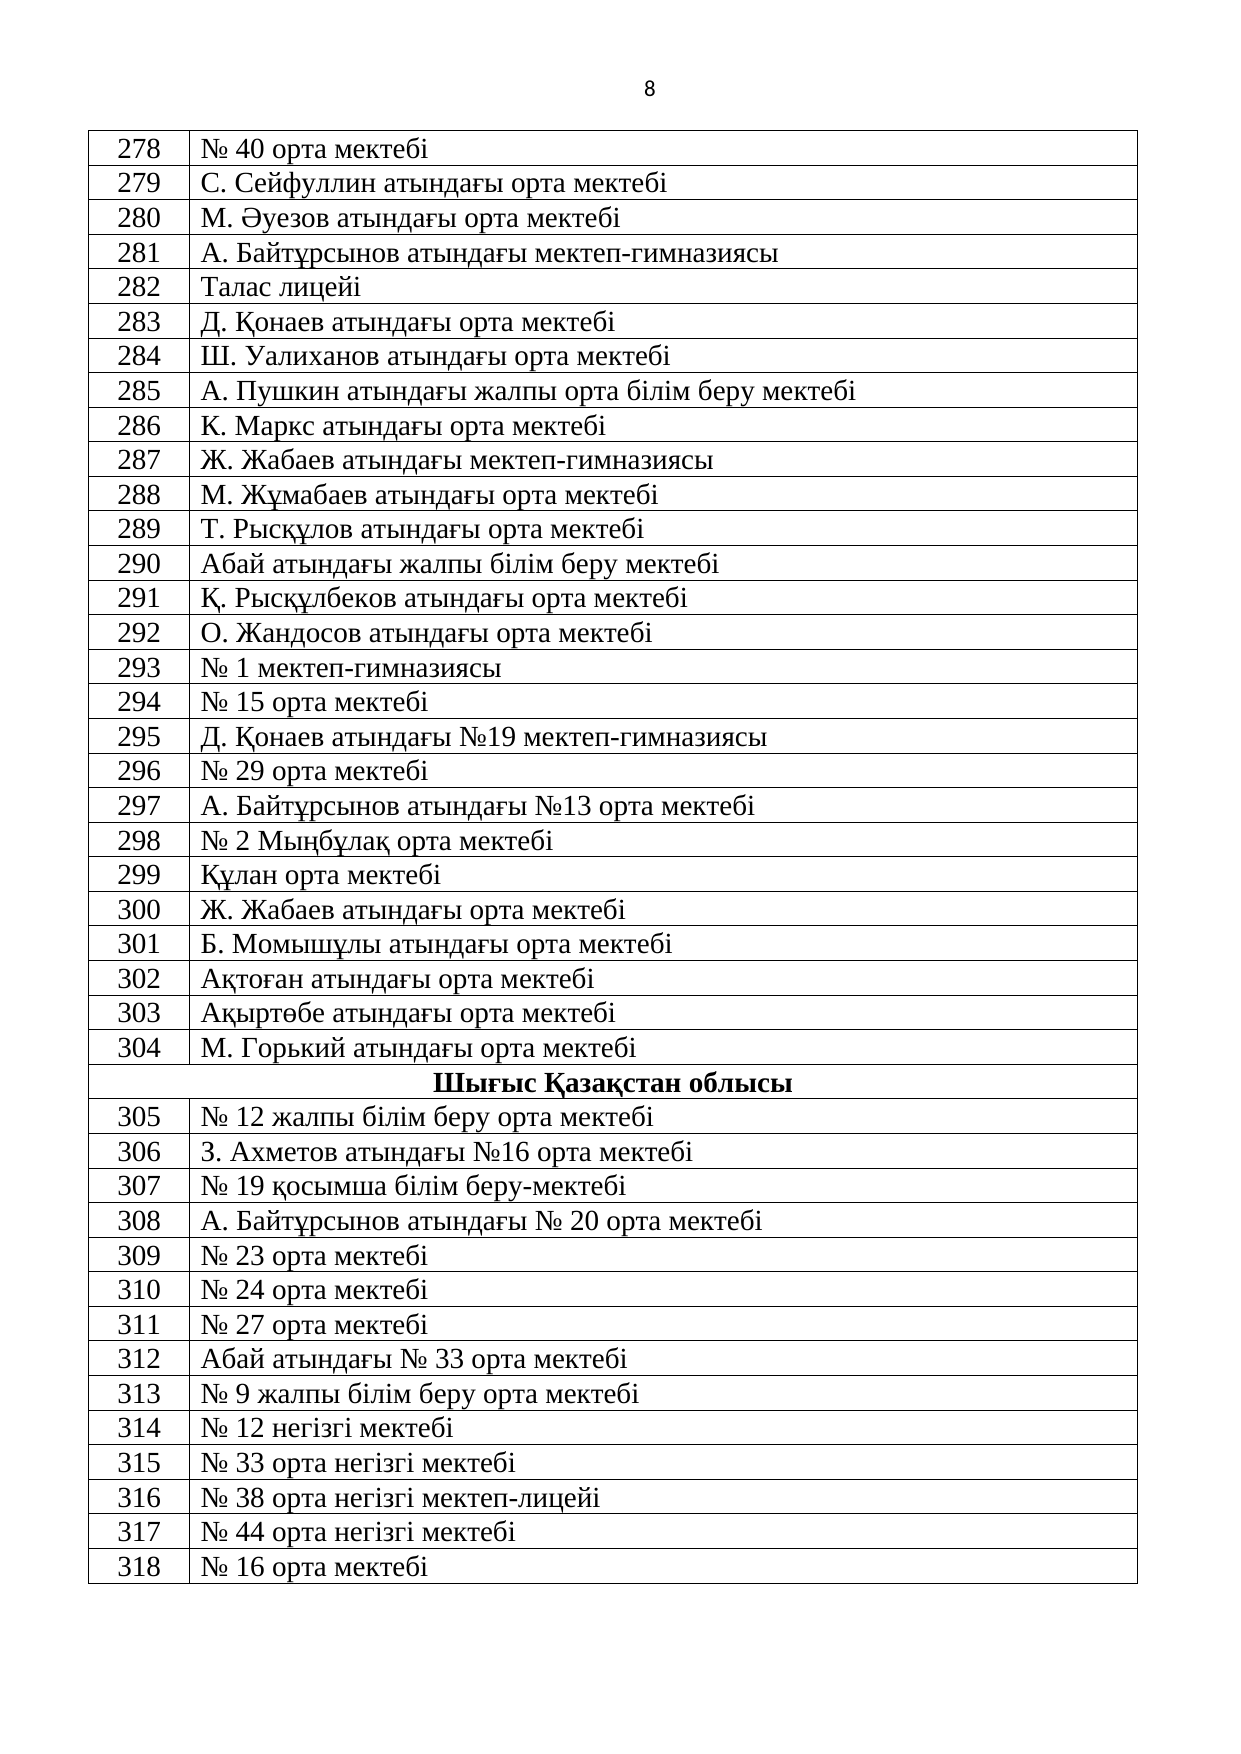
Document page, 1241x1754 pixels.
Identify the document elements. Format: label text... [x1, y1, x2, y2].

table_cell 294 [89, 684, 189, 718]
table_cell Талас лицейі [190, 269, 1137, 303]
table_cell 295 [89, 719, 189, 752]
table_cell 279 [89, 166, 189, 199]
table_cell Ақтоған атындағы орта мектебі [190, 961, 1137, 994]
table_cell № 12 жалпы білім беру орта мектебі [190, 1099, 1137, 1133]
table_cell № 16 орта мектебі [190, 1549, 1137, 1582]
table_cell Ақыртөбе атындағы орта мектебі [190, 996, 1137, 1029]
table_cell № 1 мектеп-гимназиясы [190, 650, 1137, 683]
table_cell № 12 негізгі мектебі [190, 1411, 1137, 1444]
table_cell 293 [89, 650, 189, 683]
table_cell Д. Қонаев атындағы №19 мектеп-гимназиясы [190, 719, 1137, 752]
table_cell № 9 жалпы білім беру орта мектебі [190, 1376, 1137, 1409]
table_cell 297 [89, 788, 189, 822]
table_cell 306 [89, 1134, 189, 1167]
table_cell Т. Рысқұлов атындағы орта мектебі [190, 511, 1137, 545]
table_cell 304 [89, 1030, 189, 1064]
table_cell Шығыс Қазақстан облысы [89, 1065, 1137, 1098]
table_cell 302 [89, 961, 189, 994]
table_cell М. Әуезов атындағы орта мектебі [190, 200, 1137, 234]
table_cell Ж. Жабаев атындағы мектеп-гимназиясы [190, 442, 1137, 476]
table_cell 310 [89, 1272, 189, 1306]
table_cell 290 [89, 546, 189, 579]
table_cell Д. Қонаев атындағы орта мектебі [190, 304, 1137, 337]
table_cell 278 [89, 131, 189, 164]
table_cell О. Жандосов атындағы орта мектебі [190, 615, 1137, 649]
table_cell 308 [89, 1203, 189, 1237]
table_cell 282 [89, 269, 189, 303]
table_cell Ш. Уалиханов атындағы орта мектебі [190, 339, 1137, 372]
table_cell 292 [89, 615, 189, 649]
table_cell 286 [89, 408, 189, 441]
table_cell 299 [89, 857, 189, 891]
table_cell № 19 қосымша білім беру-мектебі [190, 1169, 1137, 1202]
table_cell 314 [89, 1411, 189, 1444]
table_cell 291 [89, 581, 189, 614]
table_cell А. Байтұрсынов атындағы мектеп-гимназиясы [190, 235, 1137, 268]
table_cell 309 [89, 1238, 189, 1271]
table_cell К. Маркс атындағы орта мектебі [190, 408, 1137, 441]
table_cell З. Ахметов атындағы №16 орта мектебі [190, 1134, 1137, 1167]
table_cell 283 [89, 304, 189, 337]
table_cell Абай атындағы жалпы білім беру мектебі [190, 546, 1137, 579]
table_cell Ж. Жабаев атындағы орта мектебі [190, 892, 1137, 925]
table_cell 301 [89, 926, 189, 960]
table_cell М. Жұмабаев атындағы орта мектебі [190, 477, 1137, 510]
table_cell 313 [89, 1376, 189, 1409]
table_cell 296 [89, 754, 189, 787]
table_cell А. Байтұрсынов атындағы №13 орта мектебі [190, 788, 1137, 822]
table_cell № 40 орта мектебі [190, 131, 1137, 164]
table_cell № 15 орта мектебі [190, 684, 1137, 718]
table_cell 305 [89, 1099, 189, 1133]
table_cell 316 [89, 1480, 189, 1513]
table_cell 280 [89, 200, 189, 234]
table_cell 287 [89, 442, 189, 476]
table_cell 315 [89, 1445, 189, 1479]
table_cell № 44 орта негізгі мектебі [190, 1514, 1137, 1548]
table_cell 281 [89, 235, 189, 268]
table_cell № 24 орта мектебі [190, 1272, 1137, 1306]
table_cell 311 [89, 1307, 189, 1340]
table_cell 298 [89, 823, 189, 856]
table_cell А. Пушкин атындағы жалпы орта білім беру мектебі [190, 373, 1137, 407]
table_cell № 2 Мыңбұлақ орта мектебі [190, 823, 1137, 856]
table_cell 307 [89, 1169, 189, 1202]
table_cell 303 [89, 996, 189, 1029]
table_cell Б. Момышұлы атындағы орта мектебі [190, 926, 1137, 960]
table_cell № 27 орта мектебі [190, 1307, 1137, 1340]
table_cell 285 [89, 373, 189, 407]
table_cell С. Сейфуллин атындағы орта мектебі [190, 166, 1137, 199]
table_cell 318 [89, 1549, 189, 1582]
table_cell 284 [89, 339, 189, 372]
table_cell А. Байтұрсынов атындағы № 20 орта мектебі [190, 1203, 1137, 1237]
table_cell 288 [89, 477, 189, 510]
table_cell 317 [89, 1514, 189, 1548]
table_cell Қ. Рысқұлбеков атындағы орта мектебі [190, 581, 1137, 614]
table_cell № 23 орта мектебі [190, 1238, 1137, 1271]
table_cell 289 [89, 511, 189, 545]
table_cell № 33 орта негізгі мектебі [190, 1445, 1137, 1479]
table_cell Абай атындағы № 33 орта мектебі [190, 1341, 1137, 1375]
table_cell Құлан орта мектебі [190, 857, 1137, 891]
table_cell № 38 орта негізгі мектеп-лицейі [190, 1480, 1137, 1513]
table_cell № 29 орта мектебі [190, 754, 1137, 787]
table_cell 312 [89, 1341, 189, 1375]
table_cell 300 [89, 892, 189, 925]
table_cell М. Горький атындағы орта мектебі [190, 1030, 1137, 1064]
